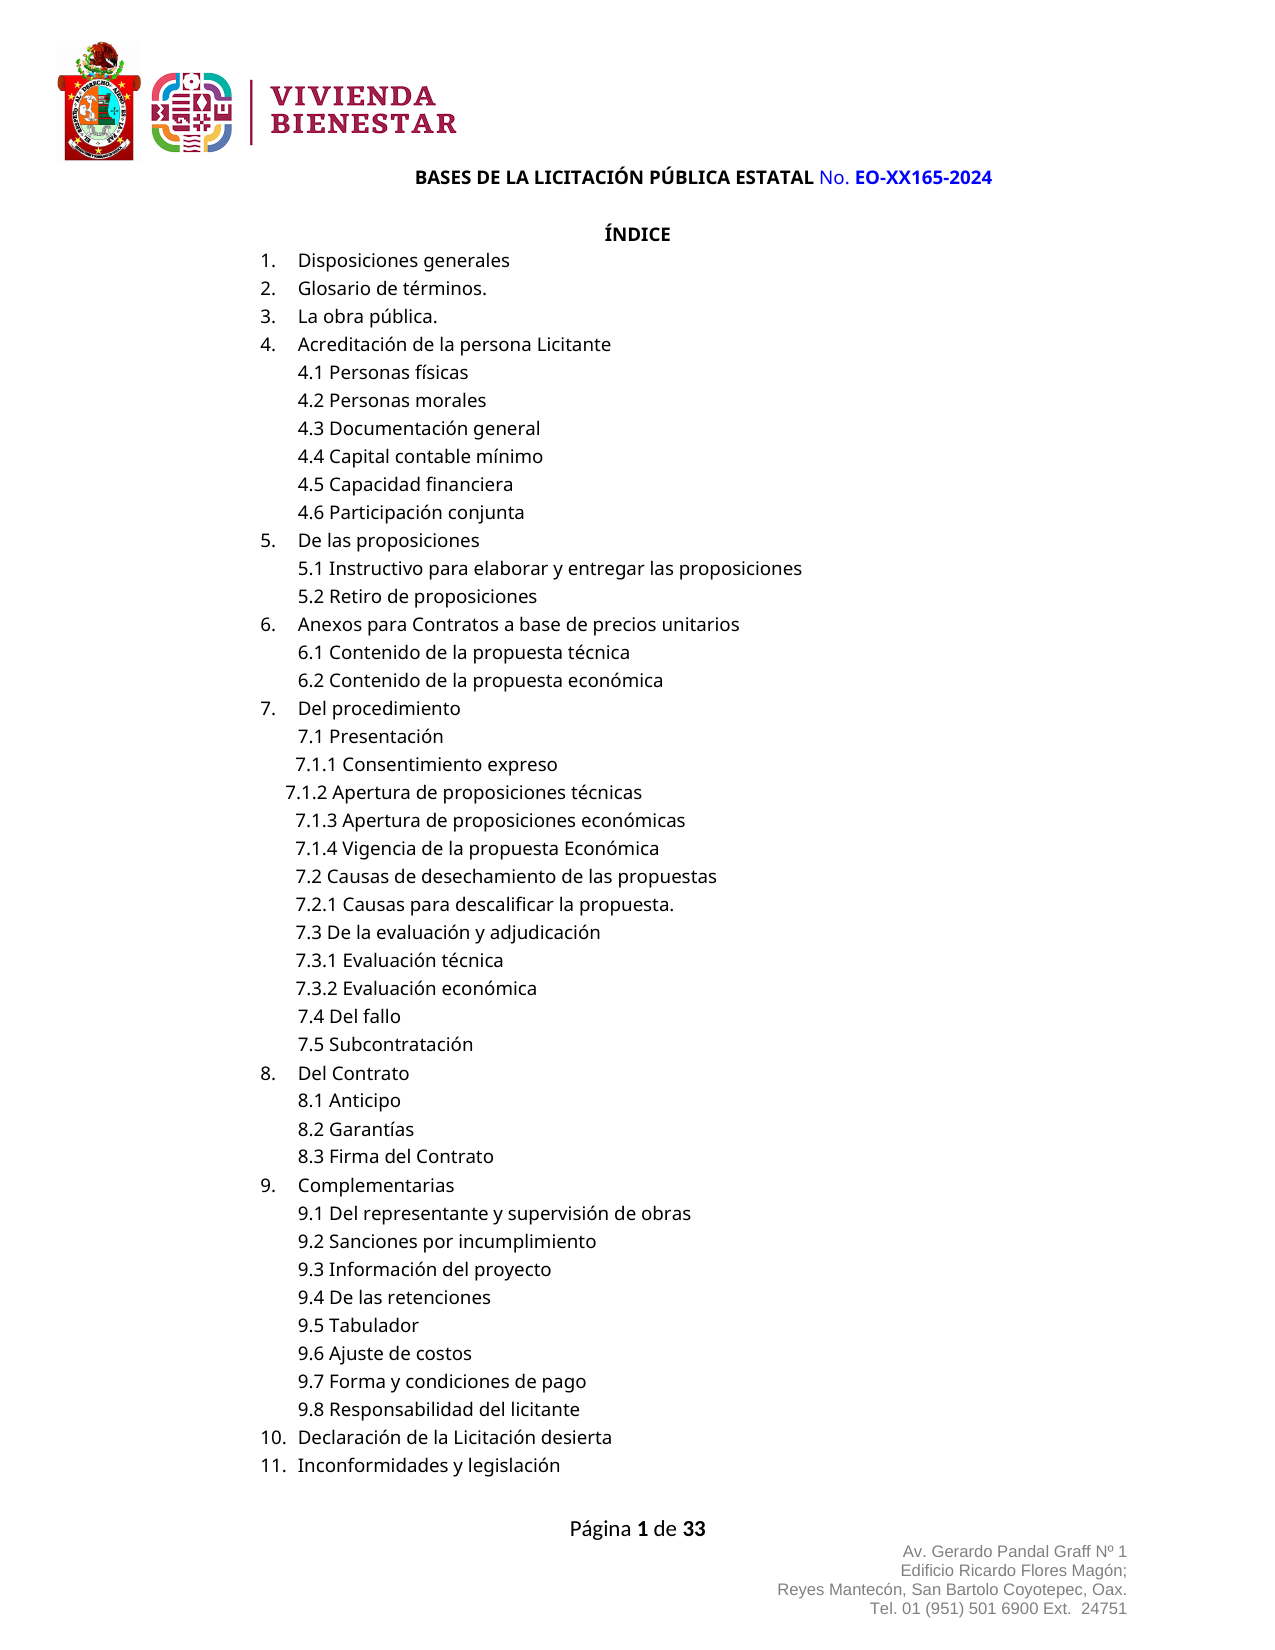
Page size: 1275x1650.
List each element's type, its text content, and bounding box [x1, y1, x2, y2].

text 9.2 Sanciones por incumplimiento [298, 1228, 1127, 1253]
text 9.1 Del representante y supervisión de obras [298, 1200, 1127, 1225]
text 7.1.3 Apertura de proposiciones económicas [251, 808, 1127, 833]
text ÍNDICE [148, 221, 1127, 247]
text 6.2 Contenido de la propuesta económica [298, 667, 1127, 693]
text 4.3 Documentación general [298, 415, 1127, 441]
text 4.6 Participación conjunta [298, 499, 1127, 525]
list Del procedimiento [260, 696, 1127, 721]
text 9.7 Forma y condiciones de pago [298, 1368, 1127, 1393]
picture [147, 64, 473, 161]
text 8.1 Anticipo [298, 1088, 1127, 1113]
text 7.1.2 Apertura de proposiciones técnicas [251, 779, 1127, 805]
text 9.8 Responsabilidad del licitante [298, 1396, 1127, 1422]
list Inconformidades y legislación [260, 1452, 1127, 1478]
list De las proposiciones [260, 527, 1127, 553]
text 7.3 De la evaluación y adjudicación [295, 920, 1238, 945]
text 5.1 Instructivo para elaborar y entregar las proposiciones [298, 555, 1127, 581]
list Disposiciones generales [260, 247, 1127, 273]
text 9.4 De las retenciones [298, 1284, 1127, 1309]
text 9.6 Ajuste de costos [298, 1340, 1127, 1366]
text 7.5 Subcontratación [298, 1032, 1127, 1057]
text 7.1.1 Consentimiento expreso [251, 752, 1127, 777]
text 7.2.1 Causas para descalificar la propuesta. [295, 892, 1238, 917]
text 9.5 Tabulador [298, 1312, 1127, 1337]
text 5.2 Retiro de proposiciones [298, 583, 1127, 609]
list Del Contrato [260, 1060, 1127, 1085]
list Acreditación de la persona Licitante [260, 331, 1127, 357]
text 8.3 Firma del Contrato [298, 1144, 1127, 1169]
text 7.4 Del fallo [298, 1004, 1127, 1029]
text 7.2 Causas de desechamiento de las propuestas [295, 864, 1127, 889]
text 7.3.1 Evaluación técnica [295, 948, 1238, 973]
list Glosario de términos. [260, 275, 1127, 301]
text 7.1 Presentación [298, 723, 1127, 749]
text 7.3.2 Evaluación económica [295, 976, 1238, 1001]
list La obra pública. [260, 303, 1127, 329]
text 6.1 Contenido de la propuesta técnica [298, 639, 1127, 665]
list Complementarias [260, 1172, 1127, 1197]
text 4.5 Capacidad financiera [298, 471, 1127, 497]
text 9.3 Información del proyecto [298, 1256, 1127, 1281]
text 4.1 Personas físicas [298, 359, 1127, 385]
text 4.4 Capital contable mínimo [298, 443, 1127, 469]
picture [55, 41, 143, 163]
list Declaración de la Licitación desierta [260, 1424, 1127, 1449]
text 8.2 Garantías [298, 1116, 1127, 1141]
text 4.2 Personas morales [298, 387, 1127, 413]
list Anexos para Contratos a base de precios unitarios [260, 611, 1127, 637]
text 7.1.4 Vigencia de la propuesta Económica [251, 836, 1127, 861]
